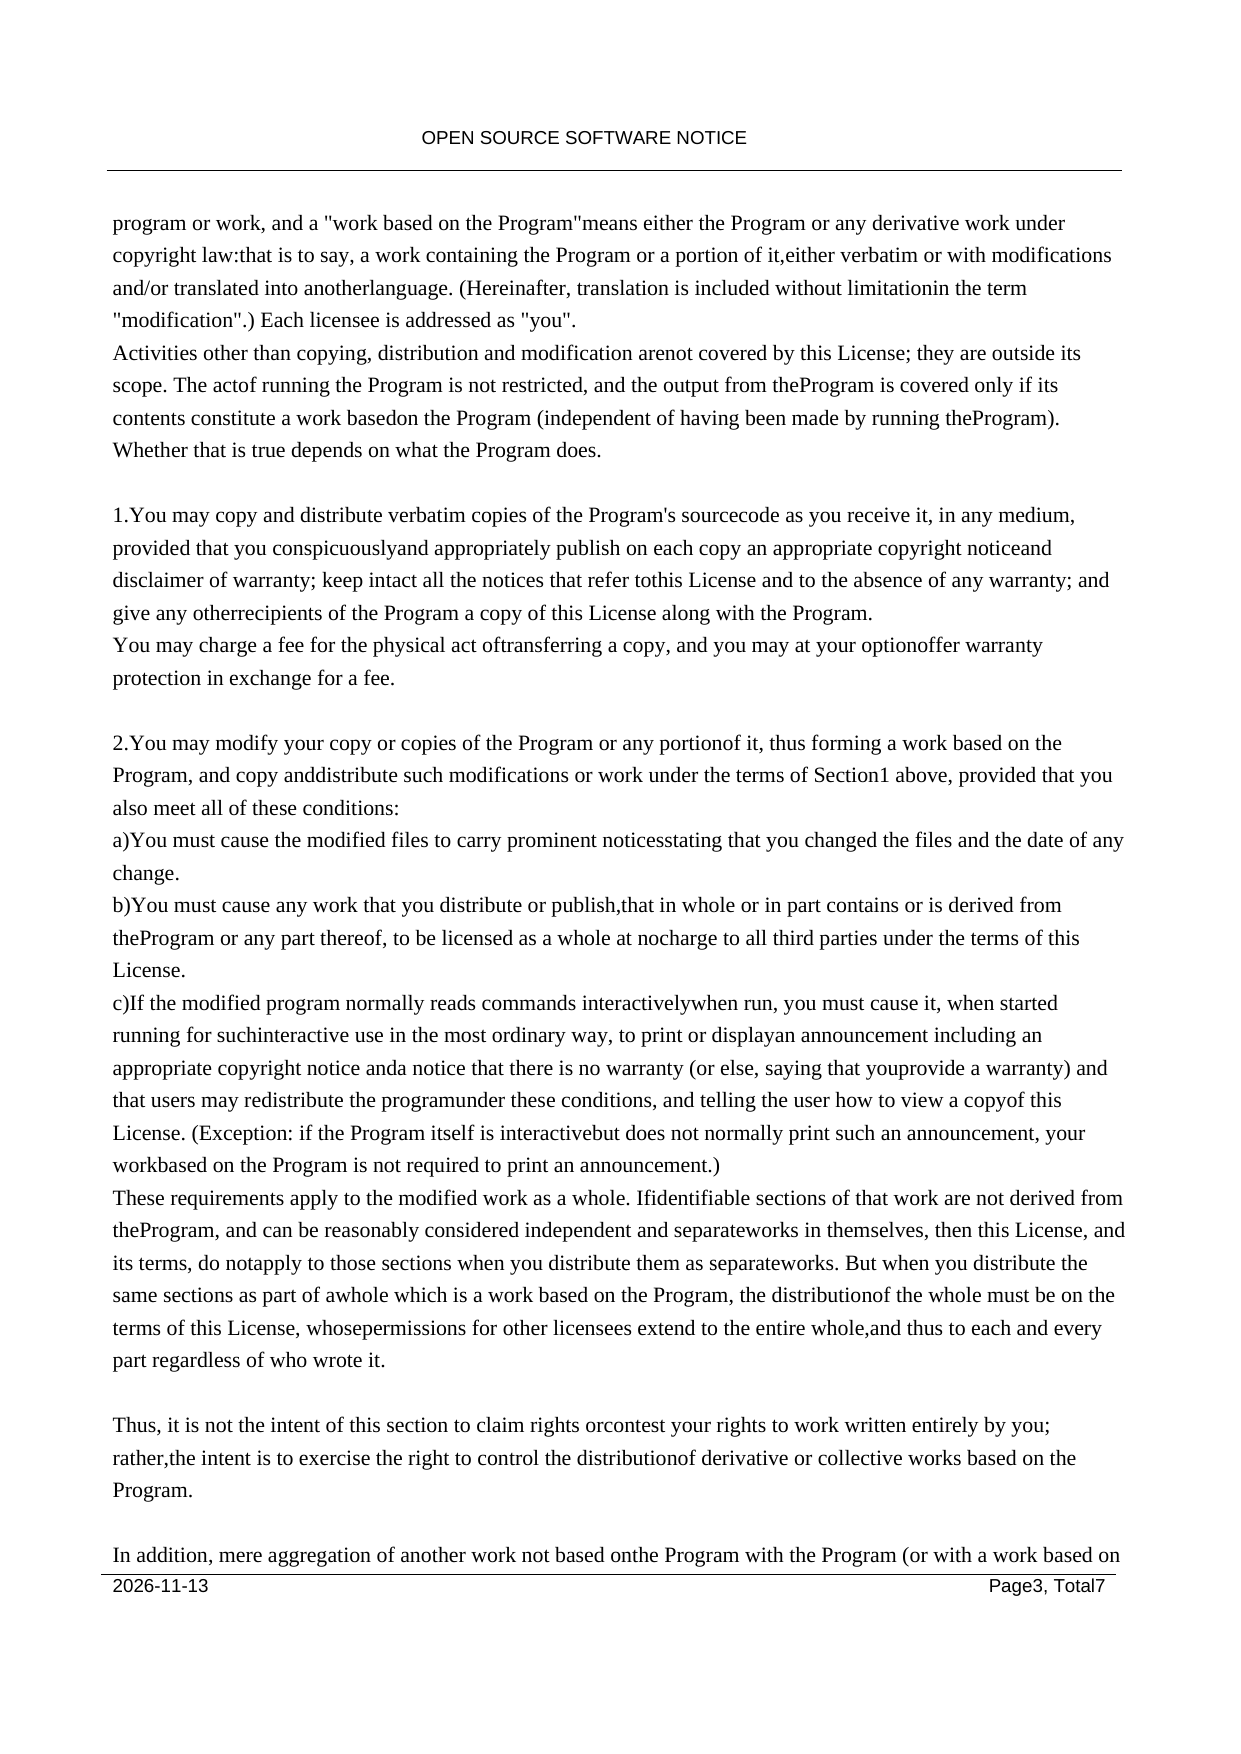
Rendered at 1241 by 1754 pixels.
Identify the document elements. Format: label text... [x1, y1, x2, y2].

text Activities other than copying, distribution and modification arenot covered by this License; they are outside its scope. The actof running the Program is not restricted, and the output from theProgram is covered only if its contents constitute a work basedon the Program (independent of having been made by running theProgram). Whether that is true depends on what the Program does. [112, 336, 1128, 466]
text a)You must cause the modified files to carry prominent noticesstating that you changed the files and the date of any change. [112, 824, 1128, 889]
text These requirements apply to the modified work as a whole. Ifidentifiable sections of that work are not derived from theProgram, and can be reasonably considered independent and separateworks in themselves, then this License, and its terms, do notapply to those sections when you distribute them as separateworks. But when you distribute the same sections as part of awhole which is a work based on the Program, the distributionof the whole must be on the terms of this License, whosepermissions for other licensees extend to the entire whole,and thus to each and every part regardless of who wrote it. [112, 1181, 1128, 1376]
text 2.You may modify your copy or copies of the Program or any portionof it, thus forming a work based on the Program, and copy anddistribute such modifications or work under the terms of Section1 above, provided that you also meet all of these conditions: [112, 726, 1128, 824]
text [112, 1539, 1128, 1571]
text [112, 206, 1128, 336]
text Thus, it is not the intent of this section to claim rights orcontest your rights to work written entirely by you; rather,the intent is to exercise the right to control the distributionof derivative or collective works based on the Program. [112, 1409, 1128, 1506]
text You may charge a fee for the physical act oftransferring a copy, and you may at your optionoffer warranty protection in exchange for a fee. [112, 629, 1128, 694]
text 1.You may copy and distribute verbatim copies of the Program's sourcecode as you receive it, in any medium, provided that you conspicuouslyand appropriately publish on each copy an appropriate copyright noticeand disclaimer of warranty; keep intact all the notices that refer tothis License and to the absence of any warranty; and give any otherrecipients of the Program a copy of this License along with the Program. [112, 499, 1128, 629]
text b)You must cause any work that you distribute or publish,that in whole or in part contains or is derived from theProgram or any part thereof, to be licensed as a whole at nocharge to all third parties under the terms of this License. [112, 889, 1128, 986]
text c)If the modified program normally reads commands interactivelywhen run, you must cause it, when started running for suchinteractive use in the most ordinary way, to print or displayan announcement including an appropriate copyright notice anda notice that there is no warranty (or else, saying that youprovide a warranty) and that users may redistribute the programunder these conditions, and telling the user how to view a copyof this License. (Exception: if the Program itself is interactivebut does not normally print such an announcement, your workbased on the Program is not required to print an announcement.) [112, 986, 1128, 1181]
